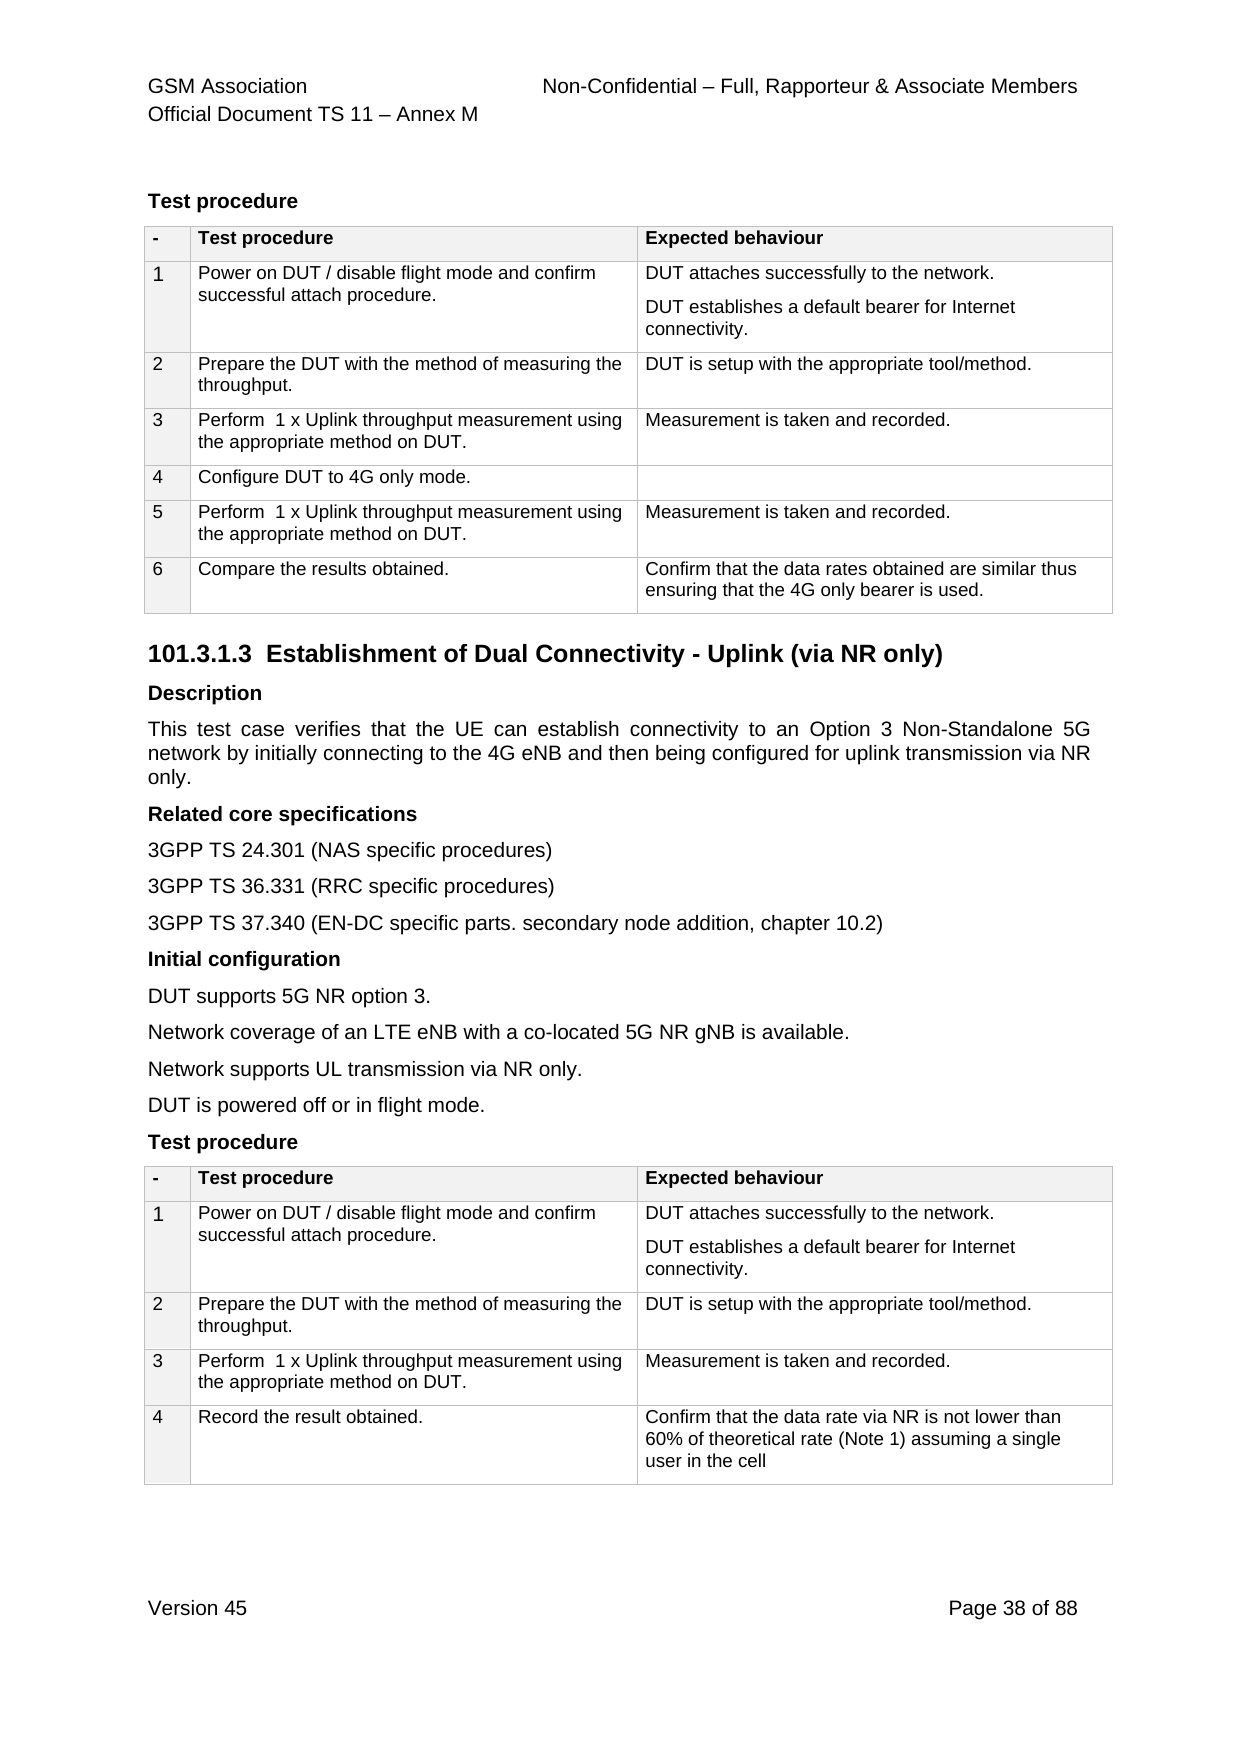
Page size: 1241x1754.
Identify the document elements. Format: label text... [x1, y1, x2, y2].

text This test case verifies that the UE can establish connectivity to an Option 3 Non-Standalone 5G network by initially connecting to the 4G eNB and then being configured for uplink transmission via NR only. [148, 717, 1092, 789]
table_cell Compare the results obtained. [191, 558, 637, 613]
text DUT is powered off or in flight mode. [148, 1093, 1092, 1117]
table_cell Measurement is taken and recorded. [638, 1350, 1112, 1405]
text DUT supports 5G NR option 3. [148, 984, 1092, 1008]
table_cell DUT is setup with the appropriate tool/method. [638, 1293, 1112, 1348]
table_cell 3 [145, 409, 190, 465]
table_cell Perform 1 x Uplink throughput measurement using the appropriate method on DUT. [191, 501, 637, 557]
table_header Expected behaviour [638, 227, 1112, 261]
table_cell Prepare the DUT with the method of measuring the throughput. [191, 1293, 637, 1348]
table_cell Prepare the DUT with the method of measuring the throughput. [191, 353, 637, 408]
text Description [148, 681, 1092, 704]
table_cell Measurement is taken and recorded. [638, 409, 1112, 465]
text Initial configuration [148, 947, 1092, 971]
table_cell DUT attaches successfully to the network. DUT establishes a default bearer for Internet connectivity. [638, 262, 1112, 352]
table_header Test procedure [191, 227, 637, 261]
table_cell Measurement is taken and recorded. [638, 501, 1112, 557]
text 3GPP TS 37.340 (EN-DC specific parts. secondary node addition, chapter 10.2) [148, 911, 1092, 935]
table_header - [145, 227, 190, 261]
table_cell DUT is setup with the appropriate tool/method. [638, 353, 1112, 408]
table_cell 4 [145, 466, 190, 500]
table_cell Perform 1 x Uplink throughput measurement using the appropriate method on DUT. [191, 409, 637, 465]
table_header Expected behaviour [638, 1167, 1112, 1201]
table_header - [145, 1167, 190, 1201]
text 3GPP TS 24.301 (NAS specific procedures) [148, 838, 1092, 862]
table_cell Configure DUT to 4G only mode. [191, 466, 637, 500]
table_cell Confirm that the data rate via NR is not lower than 60% of theoretical rate (Note 1) assuming a single user in the cell [638, 1406, 1112, 1483]
text Test procedure [148, 1129, 1092, 1153]
text Test procedure [148, 189, 1092, 213]
table_cell 2 [145, 353, 190, 408]
text Network supports UL transmission via NR only. [148, 1057, 1092, 1081]
table_cell Power on DUT / disable flight mode and confirm successful attach procedure. [191, 262, 637, 352]
table_cell 3 [145, 1350, 190, 1405]
table_cell 6 [145, 558, 190, 613]
subtitle 101.3.1.3 Establishment of Dual Connectivity - Uplink (via NR only) [148, 639, 1092, 668]
table_cell 2 [145, 1293, 190, 1348]
table_cell 1 [145, 1202, 190, 1292]
table_cell Perform 1 x Uplink throughput measurement using the appropriate method on DUT. [191, 1350, 637, 1405]
table_cell 4 [145, 1406, 190, 1483]
text Related core specifications [148, 801, 1092, 825]
table_cell Confirm that the data rates obtained are similar thus ensuring that the 4G only bearer is used. [638, 558, 1112, 613]
table_cell Power on DUT / disable flight mode and confirm successful attach procedure. [191, 1202, 637, 1292]
table_cell Record the result obtained. [191, 1406, 637, 1483]
table_header Test procedure [191, 1167, 637, 1201]
table_cell DUT attaches successfully to the network. DUT establishes a default bearer for Internet connectivity. [638, 1202, 1112, 1292]
table_cell [638, 466, 1112, 500]
text 3GPP TS 36.331 (RRC specific procedures) [148, 874, 1092, 898]
text Network coverage of an LTE eNB with a co-located 5G NR gNB is available. [148, 1020, 1092, 1044]
table_cell 5 [145, 501, 190, 557]
table_cell 1 [145, 262, 190, 352]
